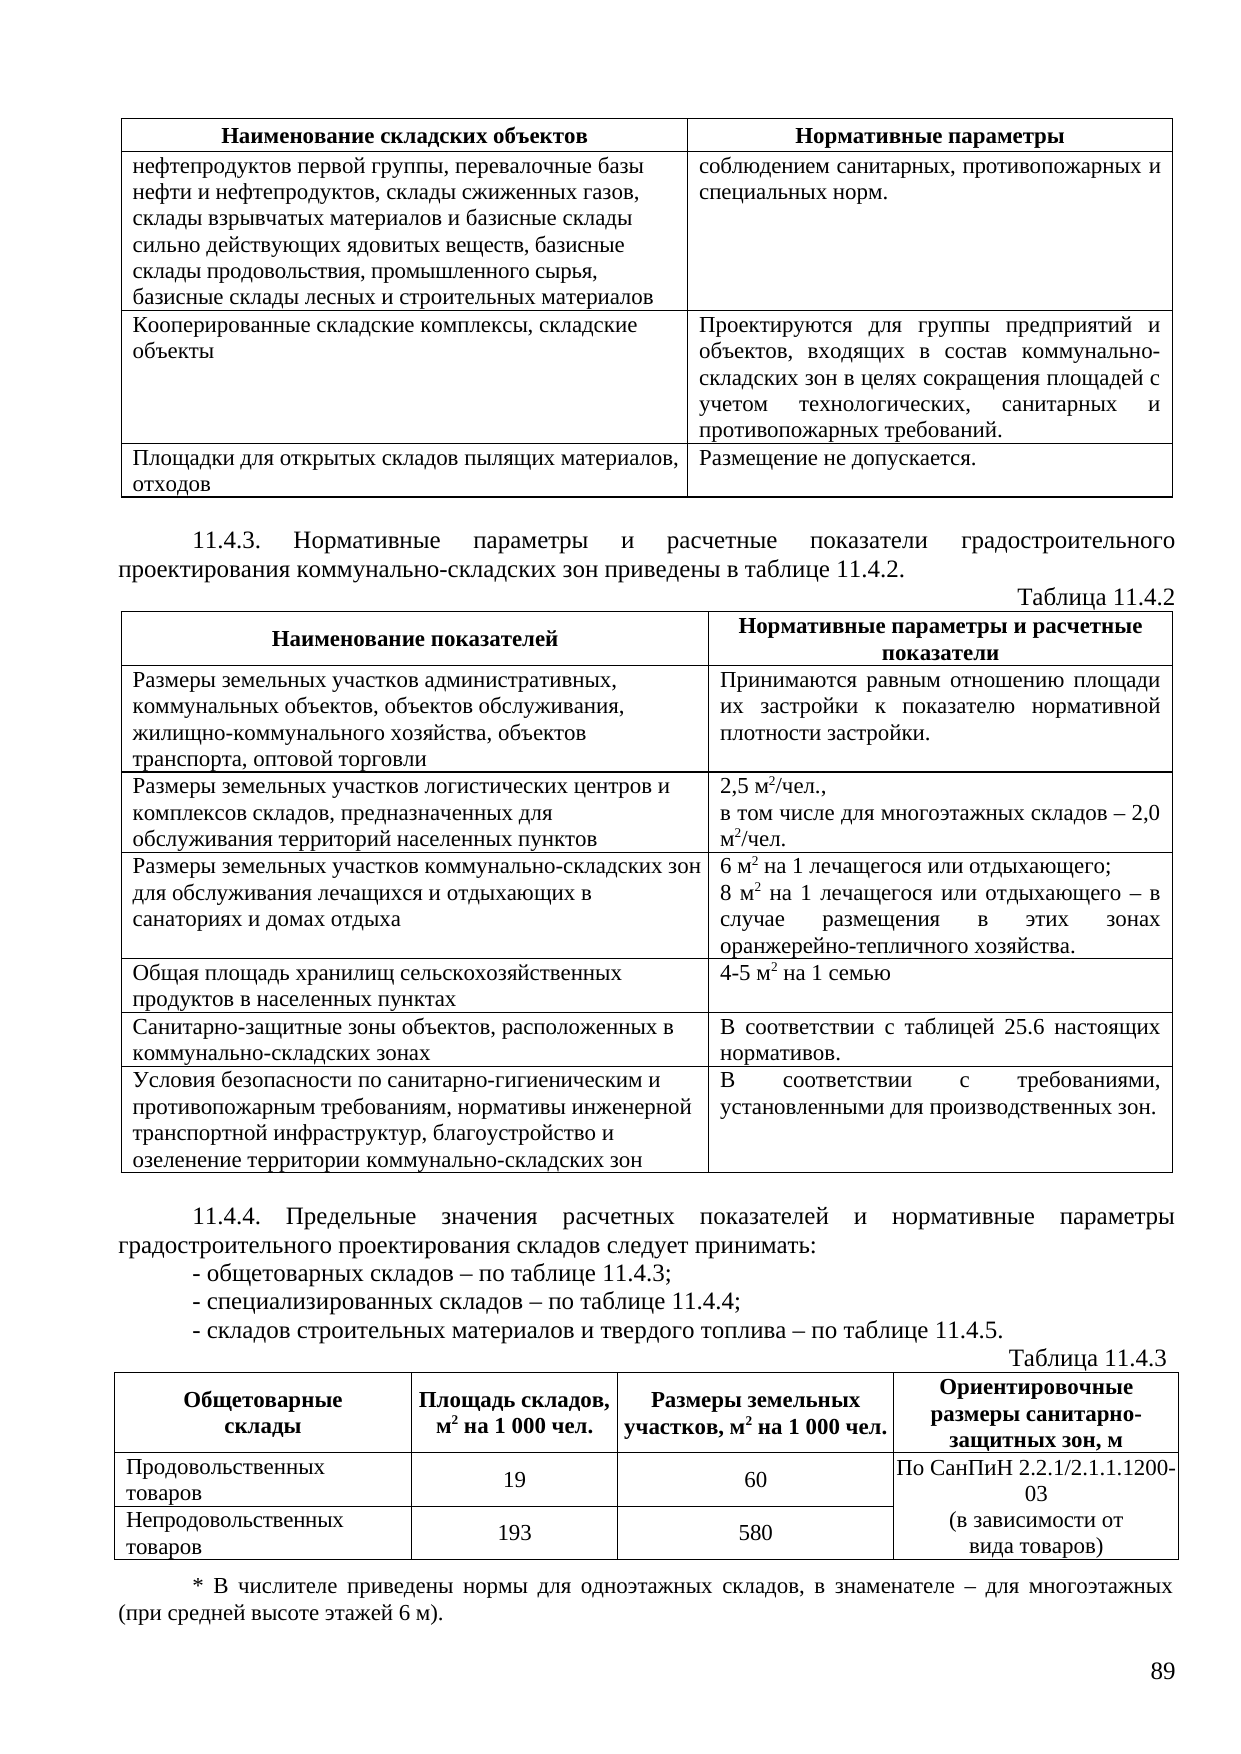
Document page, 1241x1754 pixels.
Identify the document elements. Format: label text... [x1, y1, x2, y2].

text - складов строительных материалов и твердого топлива – по таблице 11.4.5. [118, 1315, 1175, 1344]
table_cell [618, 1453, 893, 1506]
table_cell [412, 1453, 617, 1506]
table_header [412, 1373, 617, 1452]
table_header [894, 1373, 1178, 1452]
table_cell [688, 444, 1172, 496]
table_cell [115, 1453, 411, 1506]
text Таблица 11.4.3 [118, 1344, 1167, 1372]
text Таблица 11.4.2 [118, 583, 1175, 611]
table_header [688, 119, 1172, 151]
text * В числителе приведены нормы для одноэтажных складов, в знаменателе – для многоэтажных (при средней высоте этажей 6 м). [118, 1573, 1175, 1625]
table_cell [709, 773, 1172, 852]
text 11.4.3. Нормативные параметры и расчетные показатели градостроительного проектирования коммунально-складских зон приведены в таблице 11.4.2. [118, 526, 1175, 583]
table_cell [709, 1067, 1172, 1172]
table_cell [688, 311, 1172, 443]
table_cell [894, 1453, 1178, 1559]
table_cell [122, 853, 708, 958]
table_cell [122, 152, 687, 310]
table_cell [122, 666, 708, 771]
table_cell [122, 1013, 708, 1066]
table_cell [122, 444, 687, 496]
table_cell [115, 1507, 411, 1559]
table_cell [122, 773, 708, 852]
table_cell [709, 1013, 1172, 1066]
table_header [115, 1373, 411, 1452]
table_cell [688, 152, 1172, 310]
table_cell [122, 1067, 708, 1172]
text - специализированных складов – по таблице 11.4.4; [118, 1287, 1175, 1315]
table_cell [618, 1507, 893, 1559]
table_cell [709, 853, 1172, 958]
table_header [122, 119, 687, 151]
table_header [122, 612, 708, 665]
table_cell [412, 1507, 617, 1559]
text - общетоварных складов – по таблице 11.4.3; [118, 1258, 1175, 1287]
text 11.4.4. Предельные значения расчетных показателей и нормативные параметры градостроительного проектирования складов следует принимать: [118, 1201, 1175, 1258]
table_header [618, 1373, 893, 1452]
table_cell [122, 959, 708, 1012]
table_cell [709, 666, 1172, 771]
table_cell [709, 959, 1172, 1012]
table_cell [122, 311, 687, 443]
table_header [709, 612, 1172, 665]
